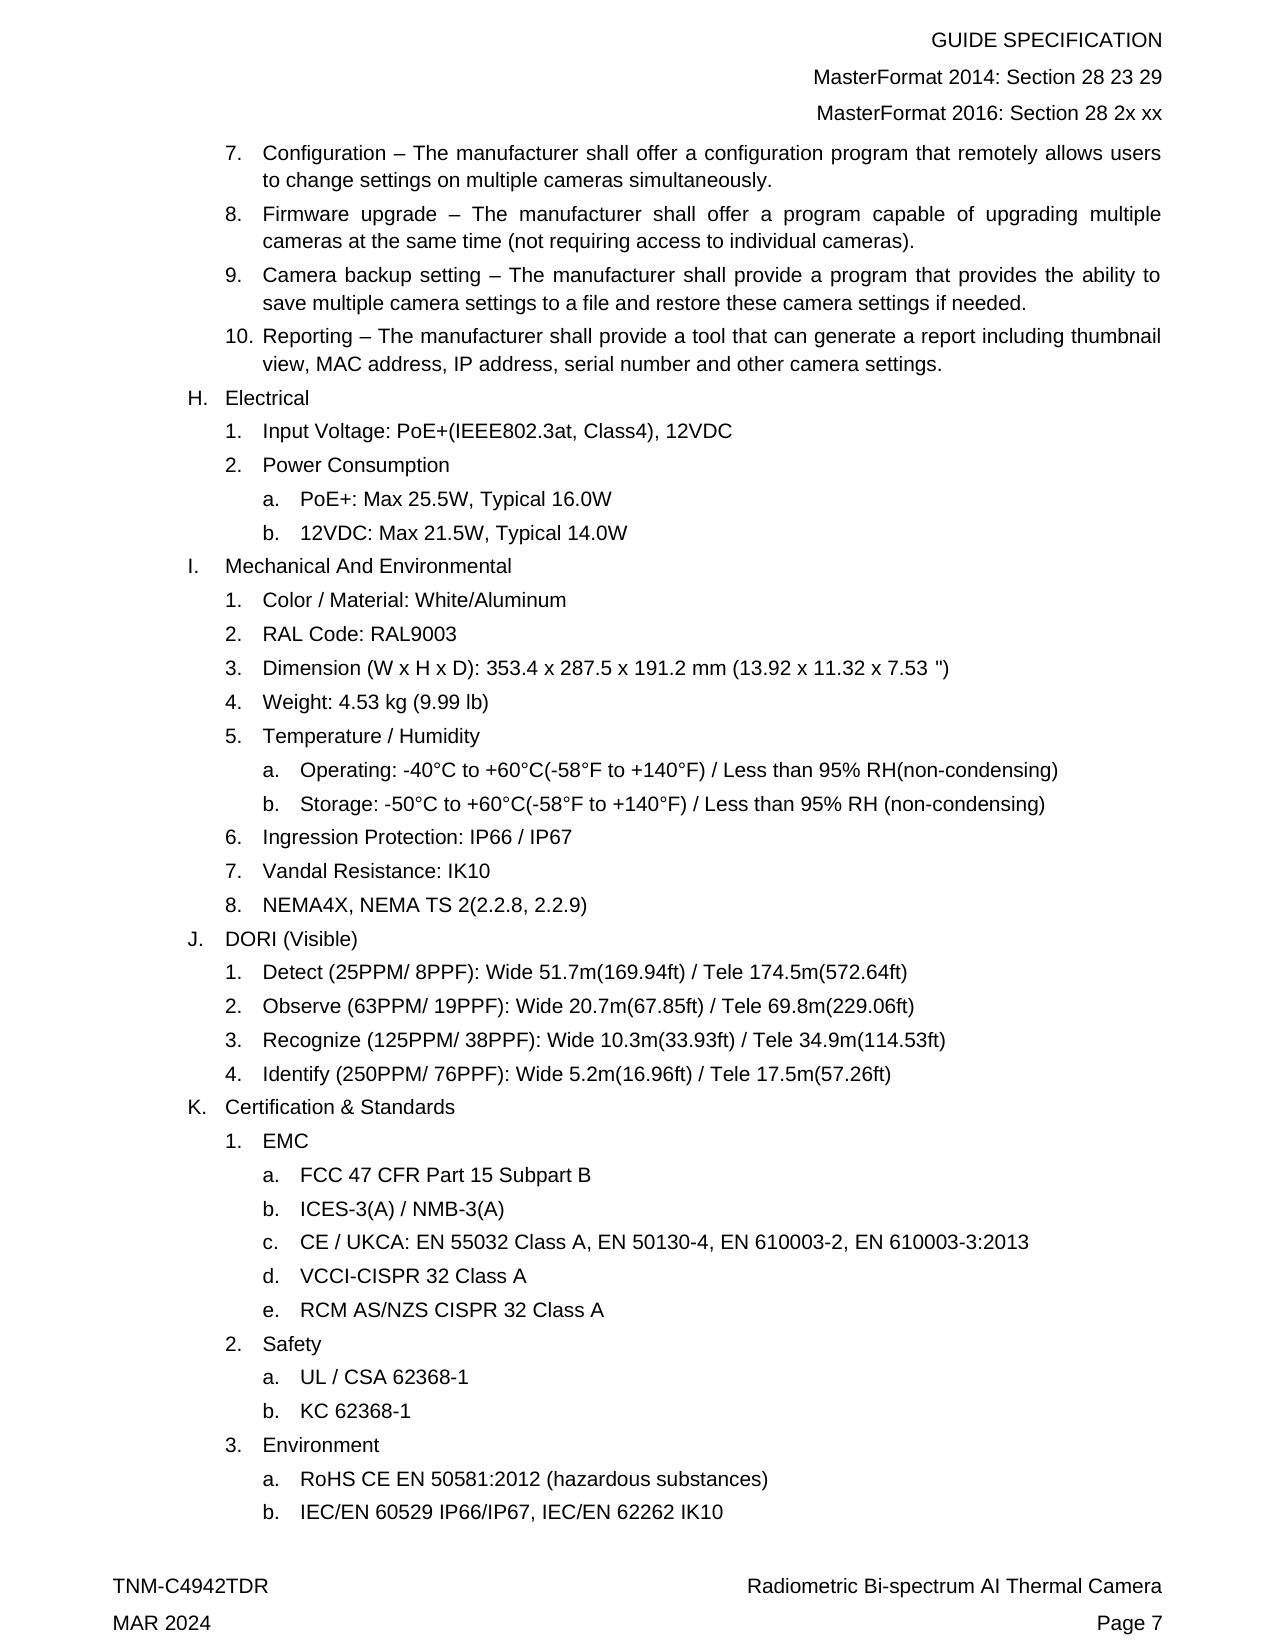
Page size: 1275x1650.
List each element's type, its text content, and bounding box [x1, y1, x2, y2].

list Ingression Protection: IP66 / IP67 [225, 825, 1162, 849]
list Reporting – The manufacturer shall provide a tool that can generate a report including thumbnail view, MAC address, IP address, serial number and other camera settings. [225, 324, 1162, 376]
list Recognize (125PPM/ 38PPF): Wide 10.3m(33.93ft) / Tele 34.9m(114.53ft) [225, 1028, 1162, 1052]
list RAL Code: RAL9003 [225, 622, 1162, 646]
list Operating: -40°C to +60°C(-58°F to +140°F) / Less than 95% RH(non-condensing) [262, 758, 1162, 782]
list DORI (Visible) [187, 926, 1162, 950]
list FCC 47 CFR Part 15 Subpart B [262, 1163, 1162, 1187]
list Environment [225, 1433, 1162, 1457]
list Identify (250PPM/ 76PPF): Wide 5.2m(16.96ft) / Tele 17.5m(57.26ft) [225, 1061, 1162, 1085]
list RoHS CE EN 50581:2012 (hazardous substances) [262, 1466, 1162, 1490]
list Dimension (W x H x D): 353.4 x 287.5 x 191.2 mm (13.92 x 11.32 x 7.53 ") [225, 656, 1162, 679]
list Power Consumption [225, 453, 1162, 477]
list Mechanical And Environmental [187, 554, 1162, 578]
list VCCI-CISPR 32 Class A [262, 1264, 1162, 1288]
list IEC/EN 60529 IP66/IP67, IEC/EN 62262 IK10 [262, 1500, 1162, 1524]
list Weight: 4.53 kg (9.99 lb) [225, 690, 1162, 714]
list Color / Material: White/Aluminum [225, 588, 1162, 612]
list UL / CSA 62368-1 [262, 1365, 1162, 1389]
list Vandal Resistance: IK10 [225, 859, 1162, 883]
list 12VDC: Max 21.5W, Typical 14.0W [262, 521, 1162, 544]
list Input Voltage: PoE+(IEEE802.3at, Class4), 12VDC [225, 419, 1162, 443]
list Electrical [187, 386, 1162, 409]
list RCM AS/NZS CISPR 32 Class A [262, 1298, 1162, 1322]
list Observe (63PPM/ 19PPF): Wide 20.7m(67.85ft) / Tele 69.8m(229.06ft) [225, 994, 1162, 1018]
list CE / UKCA: EN 55032 Class A, EN 50130-4, EN 610003-2, EN 610003-3:2013 [262, 1230, 1162, 1254]
list Temperature / Humidity [225, 724, 1162, 748]
list PoE+: Max 25.5W, Typical 16.0W [262, 487, 1162, 511]
list Safety [225, 1331, 1162, 1355]
list Certification & Standards [187, 1095, 1162, 1119]
list Firmware upgrade – The manufacturer shall offer a program capable of upgrading multiple cameras at the same time (not requiring access to individual cameras). [225, 202, 1162, 253]
list Camera backup setting – The manufacturer shall provide a program that provides the ability to save multiple camera settings to a file and restore these camera settings if needed. [225, 263, 1162, 314]
list EMC [225, 1129, 1162, 1153]
list NEMA4X, NEMA TS 2(2.2.8, 2.2.9) [225, 893, 1162, 917]
list ICES-3(A) / NMB-3(A) [262, 1196, 1162, 1220]
list Storage: -50°C to +60°C(-58°F to +140°F) / Less than 95% RH (non-condensing) [262, 791, 1162, 815]
list Configuration – The manufacturer shall offer a configuration program that remotely allows users to change settings on multiple cameras simultaneously. [225, 141, 1162, 192]
list KC 62368-1 [262, 1399, 1162, 1423]
list Detect (25PPM/ 8PPF): Wide 51.7m(169.94ft) / Tele 174.5m(572.64ft) [225, 960, 1162, 984]
